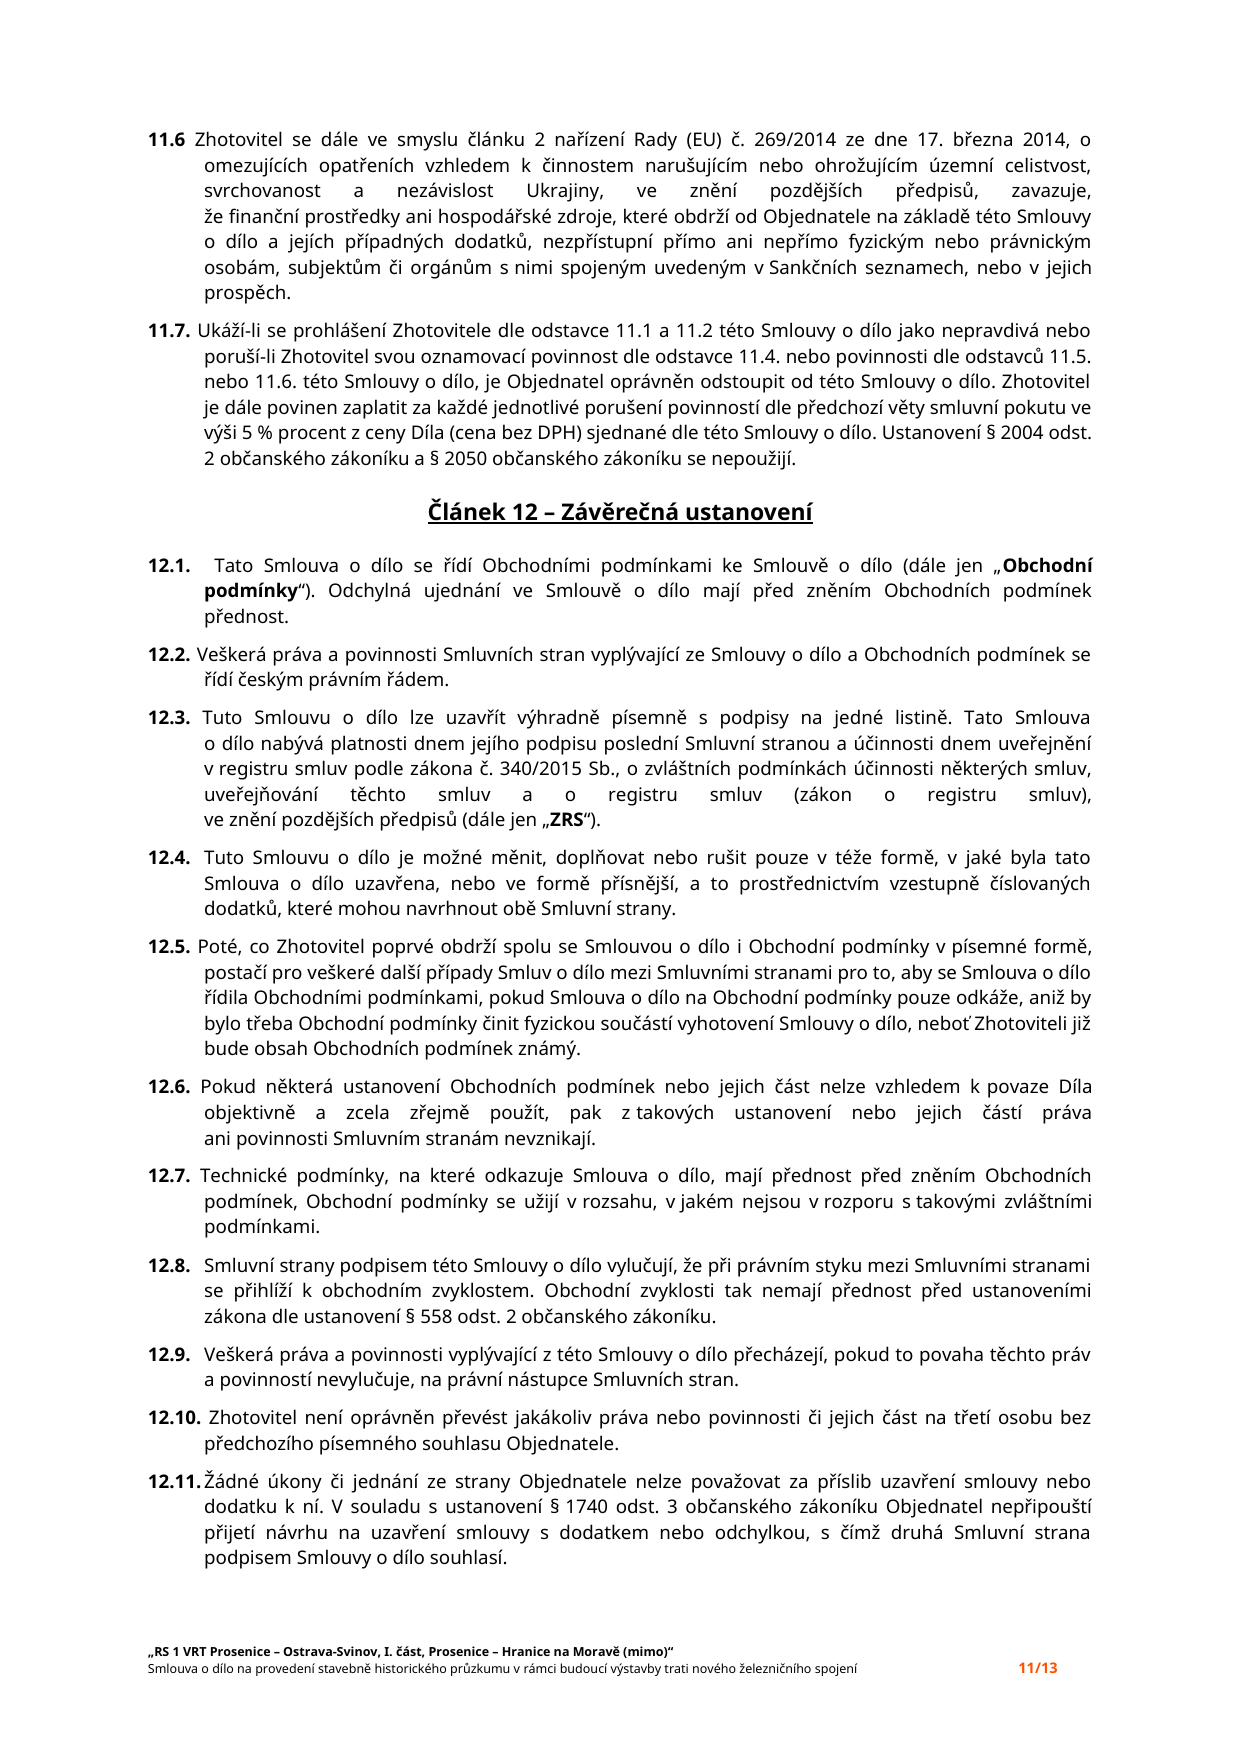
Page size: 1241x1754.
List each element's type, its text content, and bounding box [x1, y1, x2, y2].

text 12.4. Tuto Smlouvu o dílo je možné měnit, doplňovat nebo rušit pouze v téže formě, v jaké byla tato Smlouva o dílo uzavřena, nebo ve formě přísnější, a to prostřednictvím vzestupně číslovaných dodatků, které mohou navrhnout obě Smluvní strany. [148, 844, 1092, 921]
text 12.2. Veškerá práva a povinnosti Smluvních stran vyplývající ze Smlouvy o dílo a Obchodních podmínek se řídí českým právním řádem. [148, 641, 1092, 692]
text 12.11. Žádné úkony či jednání ze strany Objednatele nelze považovat za příslib uzavření smlouvy nebo dodatku k ní. V souladu s ustanovení § 1740 odst. 3 občanského zákoníku Objednatel nepřipouští přijetí návrhu na uzavření smlouvy s dodatkem nebo odchylkou, s čímž druhá Smluvní strana podpisem Smlouvy o dílo souhlasí. [148, 1468, 1092, 1570]
text 11.7. Ukáží-li se prohlášení Zhotovitele dle odstavce 11.1 a 11.2 této Smlouvy o dílo jako nepravdivá nebo poruší-li Zhotovitel svou oznamovací povinnost dle odstavce 11.4. nebo povinnosti dle odstavců 11.5. nebo 11.6. této Smlouvy o dílo, je Objednatel oprávněn odstoupit od této Smlouvy o dílo. Zhotovitel je dále povinen zaplatit za každé jednotlivé porušení povinností dle předchozí věty smluvní pokutu ve výši 5 % procent z ceny Díla (cena bez DPH) sjednané dle této Smlouvy o dílo. Ustanovení § 2004 odst. 2 občanského zákoníku a § 2050 občanského zákoníku se nepoužijí. [148, 317, 1092, 471]
text 12.10. Zhotovitel není oprávněn převést jakákoliv práva nebo povinnosti či jejich část na třetí osobu bez předchozího písemného souhlasu Objednatele. [148, 1404, 1092, 1456]
text 11.6 Zhotovitel se dále ve smyslu článku 2 nařízení Rady (EU) č. 269/2014 ze dne 17. března 2014, o omezujících opatřeních vzhledem k činnostem narušujícím nebo ohrožujícím územní celistvost, svrchovanost a nezávislost Ukrajiny, ve znění pozdějších předpisů, zavazuje, že finanční prostředky ani hospodářské zdroje, které obdrží od Objednatele na základě této Smlouvy o dílo a jejích případných dodatků, nezpřístupní přímo ani nepřímo fyzickým nebo právnickým osobám, subjektům či orgánům s nimi spojeným uvedeným v Sankčních seznamech, nebo v jejich prospěch. [148, 126, 1092, 305]
text 12.5. Poté, co Zhotovitel poprvé obdrží spolu se Smlouvou o dílo i Obchodní podmínky v písemné formě, postačí pro veškeré další případy Smluv o dílo mezi Smluvními stranami pro to, aby se Smlouva o dílo řídila Obchodními podmínkami, pokud Smlouva o dílo na Obchodní podmínky pouze odkáže, aniž by bylo třeba Obchodní podmínky činit fyzickou součástí vyhotovení Smlouvy o dílo, neboť Zhotoviteli již bude obsah Obchodních podmínek známý. [148, 934, 1092, 1061]
text 12.9. Veškerá práva a povinnosti vyplývající z této Smlouvy o dílo přecházejí, pokud to povaha těchto práv a povinností nevylučuje, na právní nástupce Smluvních stran. [148, 1341, 1092, 1392]
text 12.7. Technické podmínky, na které odkazuje Smlouva o dílo, mají přednost před zněním Obchodních podmínek, Obchodní podmínky se užijí v rozsahu, v jakém nejsou v rozporu s takovými zvláštními podmínkami. [148, 1163, 1092, 1239]
text 12.6. Pokud některá ustanovení Obchodních podmínek nebo jejich část nelze vzhledem k povaze Díla objektivně a zcela zřejmě použít, pak z takových ustanovení nebo jejich částí práva ani povinnosti Smluvním stranám nevznikají. [148, 1074, 1092, 1150]
text 12.1. Tato Smlouva o dílo se řídí Obchodními podmínkami ke Smlouvě o dílo (dále jen „Obchodní podmínky“). Odchylná ujednání ve Smlouvě o dílo mají před zněním Obchodních podmínek přednost. [148, 552, 1092, 628]
text 12.3. Tuto Smlouvu o dílo lze uzavřít výhradně písemně s podpisy na jedné listině. Tato Smlouva o dílo nabývá platnosti dnem jejího podpisu poslední Smluvní stranou a účinnosti dnem uveřejnění v registru smluv podle zákona č. 340/2015 Sb., o zvláštních podmínkách účinnosti některých smluv, uveřejňování těchto smluv a o registru smluv (zákon o registru smluv), ve znění pozdějších předpisů (dále jen „ZRS“). [148, 704, 1092, 832]
text 12.8. Smluvní strany podpisem této Smlouvy o dílo vylučují, že při právním styku mezi Smluvními stranami se přihlíží k obchodním zvyklostem. Obchodní zvyklosti tak nemají přednost před ustanoveními zákona dle ustanovení § 558 odst. 2 občanského zákoníku. [148, 1252, 1092, 1328]
subtitle Článek 12 – Závěrečná ustanovení [148, 496, 1092, 527]
